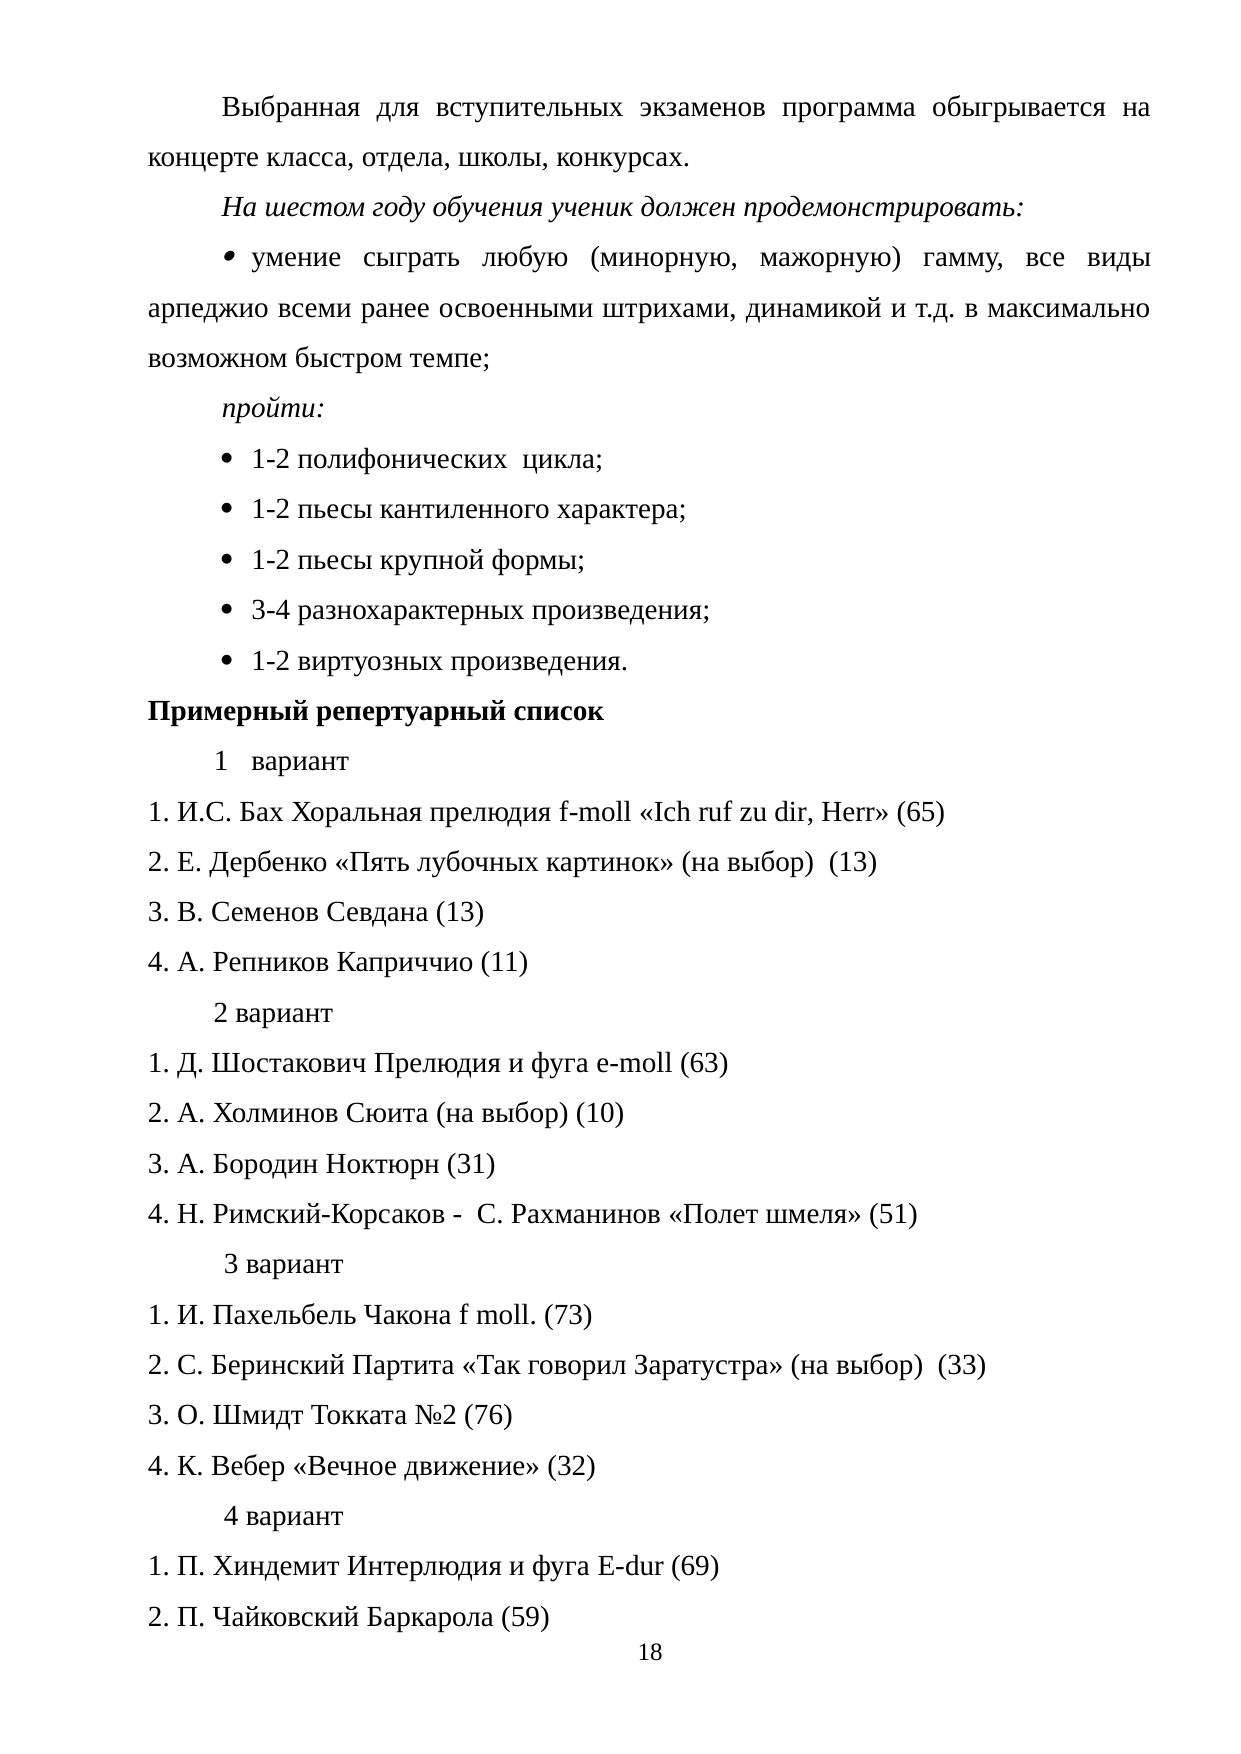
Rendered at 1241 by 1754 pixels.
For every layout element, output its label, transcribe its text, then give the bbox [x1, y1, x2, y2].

list 3-4 разнохарактерных произведения; [148, 592, 1152, 626]
text Примерный репертуарный список [148, 693, 1152, 727]
text 3 вариант [148, 1246, 1152, 1280]
text 4 вариант [148, 1498, 1152, 1532]
text 3. В. Семенов Севдана (13) [148, 894, 1152, 928]
text Выбранная для вступительных экзаменов программа обыгрывается на концерте класса, отдела, школы, конкурсах. [148, 89, 1152, 172]
list 1-2 пьесы кантиленного характера; [148, 491, 1152, 525]
text 1. П. Хиндемит Интерлюдия и фуга E-dur (69) [148, 1548, 1152, 1582]
list 1-2 пьесы крупной формы; [148, 542, 1152, 575]
text 3. А. Бородин Ноктюрн (31) [148, 1146, 1152, 1179]
text 4. К. Вебер «Вечное движение» (32) [148, 1448, 1152, 1481]
list 1-2 виртуозных произведения. [148, 643, 1152, 676]
text 2 вариант [148, 995, 1152, 1028]
text 4. А. Репников Каприччио (11) [148, 944, 1152, 978]
text 2. Е. Дербенко «Пять лубочных картинок» (на выбор) (13) [148, 844, 1152, 877]
list 1-2 полифонических цикла; [148, 441, 1152, 474]
text 2. С. Беринский Партита «Так говорил Заратустра» (на выбор) (33) [148, 1347, 1152, 1381]
list пройти: [148, 391, 1152, 424]
text 3. О. Шмидт Токката №2 (76) [148, 1397, 1152, 1431]
text 1. Д. Шостакович Прелюдия и фуга e-moll (63) [148, 1045, 1152, 1079]
text 1. И.С. Бах Хоральная прелюдия f-moll «Ich ruf zu dir, Herr» (65) [148, 794, 1152, 827]
text 1. И. Пахельбель Чакона f moll. (73) [148, 1297, 1152, 1330]
list умение сыграть любую (минорную, мажорную) гамму, все виды арпеджио всеми ранее освоенными штрихами, динамикой и т.д. в максимально возможном быстром темпе; [148, 239, 1152, 374]
text 2. А. Холминов Сюита (на выбор) (10) [148, 1096, 1152, 1129]
list вариант [214, 743, 1152, 777]
text На шестом году обучения ученик должен продемонстрировать: [148, 189, 1152, 223]
text 4. Н. Римский-Корсаков - С. Рахманинов «Полет шмеля» (51) [148, 1196, 1152, 1230]
text 2. П. Чайковский Баркарола (59) [148, 1599, 1152, 1632]
